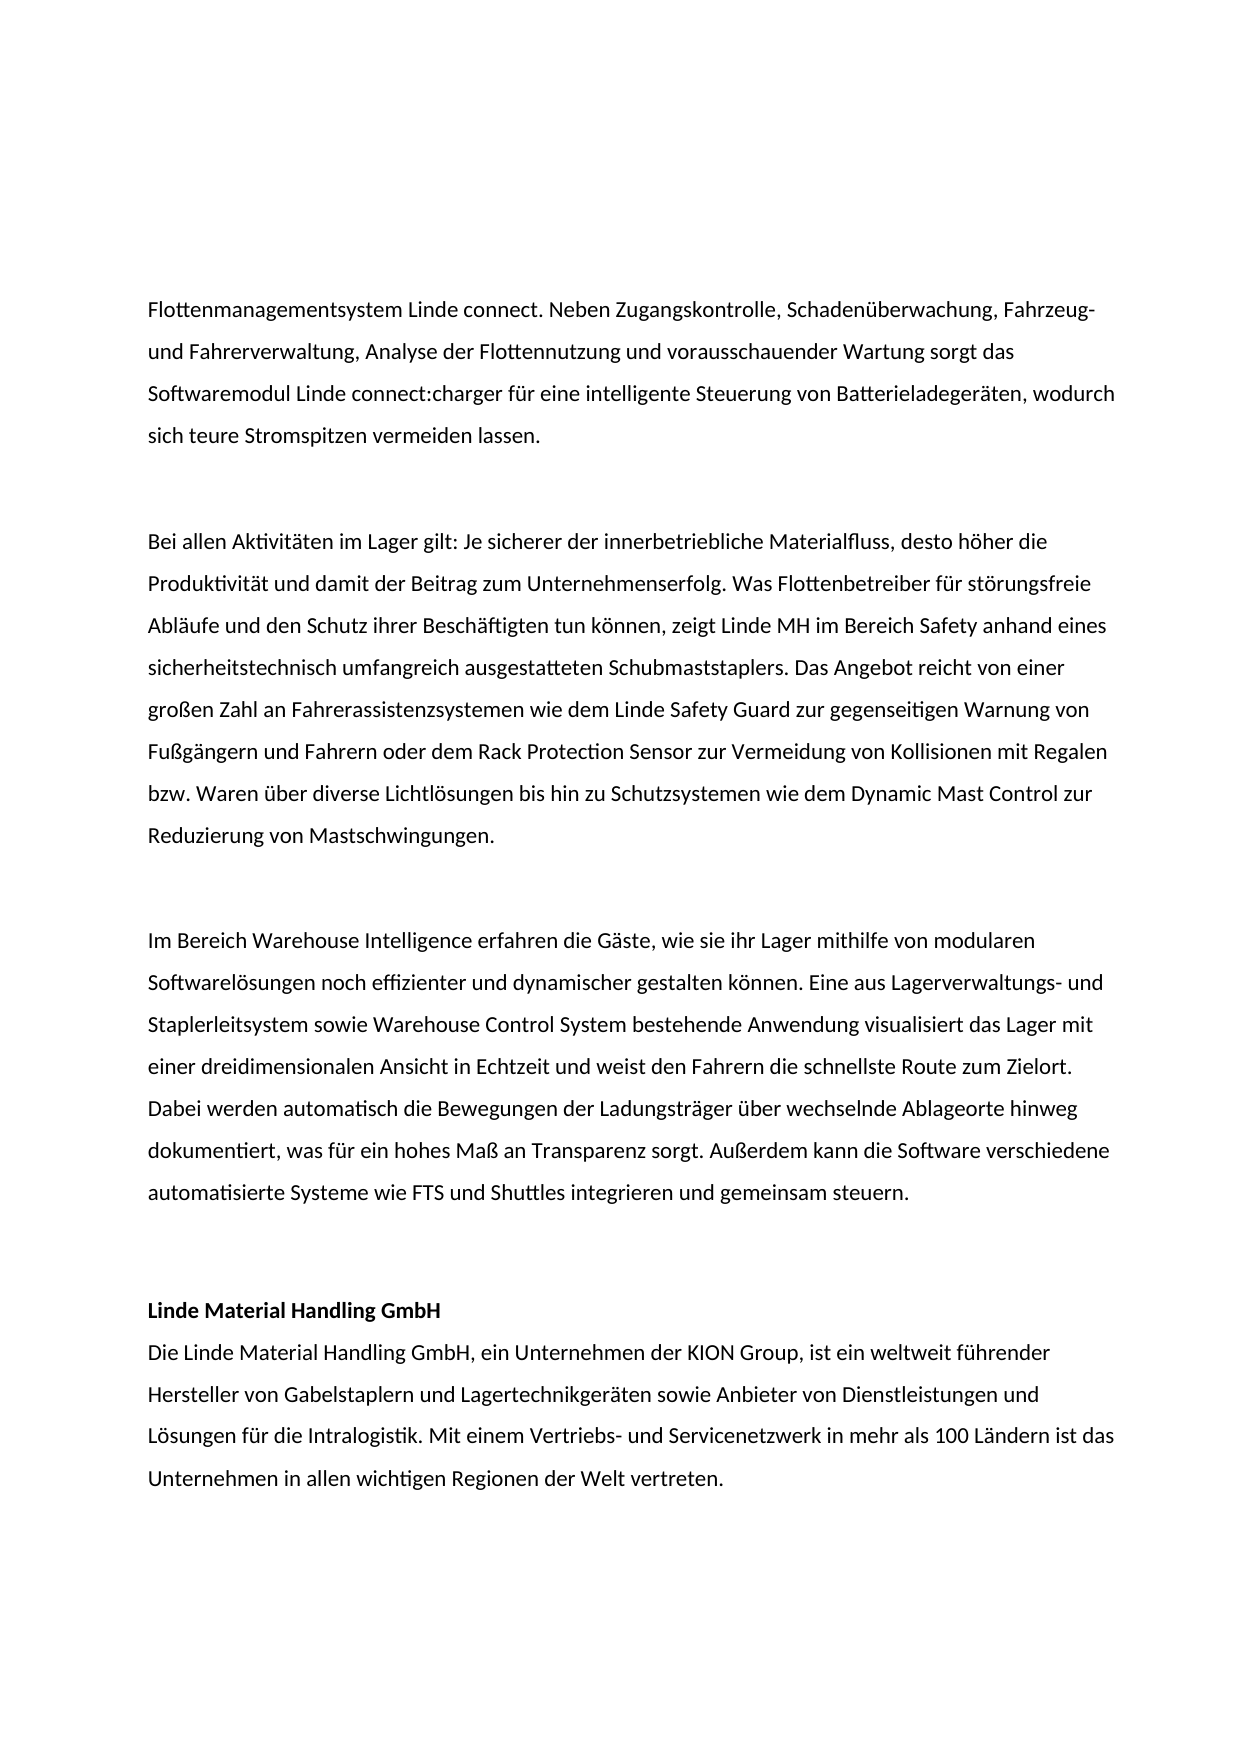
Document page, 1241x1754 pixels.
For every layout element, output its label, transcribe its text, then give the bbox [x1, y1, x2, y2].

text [148, 295, 1123, 449]
text Bei allen Aktivitäten im Lager gilt: Je sicherer der innerbetriebliche Materialfluss, desto höher die Produktivität und damit der Beitrag zum Unternehmenserfolg. Was Flottenbetreiber für störungsfreie Abläufe und den Schutz ihrer Beschäftigten tun können, zeigt Linde MH im Bereich Safety anhand eines sicherheitstechnisch umfangreich ausgestatteten Schubmaststaplers. Das Angebot reicht von einer großen Zahl an Fahrerassistenzsystemen wie dem Linde Safety Guard zur gegenseitigen Warnung von Fußgängern und Fahrern oder dem Rack Protection Sensor zur Vermeidung von Kollisionen mit Regalen bzw. Waren über diverse Lichtlösungen bis hin zu Schutzsystemen wie dem Dynamic Mast Control zur Reduzierung von Mastschwingungen. [148, 527, 1123, 849]
text Im Bereich Warehouse Intelligence erfahren die Gäste, wie sie ihr Lager mithilfe von modularen Softwarelösungen noch effizienter und dynamischer gestalten können. Eine aus Lagerverwaltungs- und Staplerleitsystem sowie Warehouse Control System bestehende Anwendung visualisiert das Lager mit einer dreidimensionalen Ansicht in Echtzeit und weist den Fahrern die schnellste Route zum Zielort. Dabei werden automatisch die Bewegungen der Ladungsträger über wechselnde Ablageorte hinweg dokumentiert, was für ein hohes Maß an Transparenz sorgt. Außerdem kann die Software verschiedene automatisierte Systeme wie FTS und Shuttles integrieren und gemeinsam steuern. [148, 927, 1123, 1206]
text Linde Material Handling GmbH Die Linde Material Handling GmbH, ein Unternehmen der KION Group, ist ein weltweit führender Hersteller von Gabelstaplern und Lagertechnikgeräten sowie Anbieter von Dienstleistungen und Lösungen für die Intralogistik. Mit einem Vertriebs- und Servicenetzwerk in mehr als 100 Ländern ist das Unternehmen in allen wichtigen Regionen der Welt vertreten. [148, 1296, 1123, 1492]
